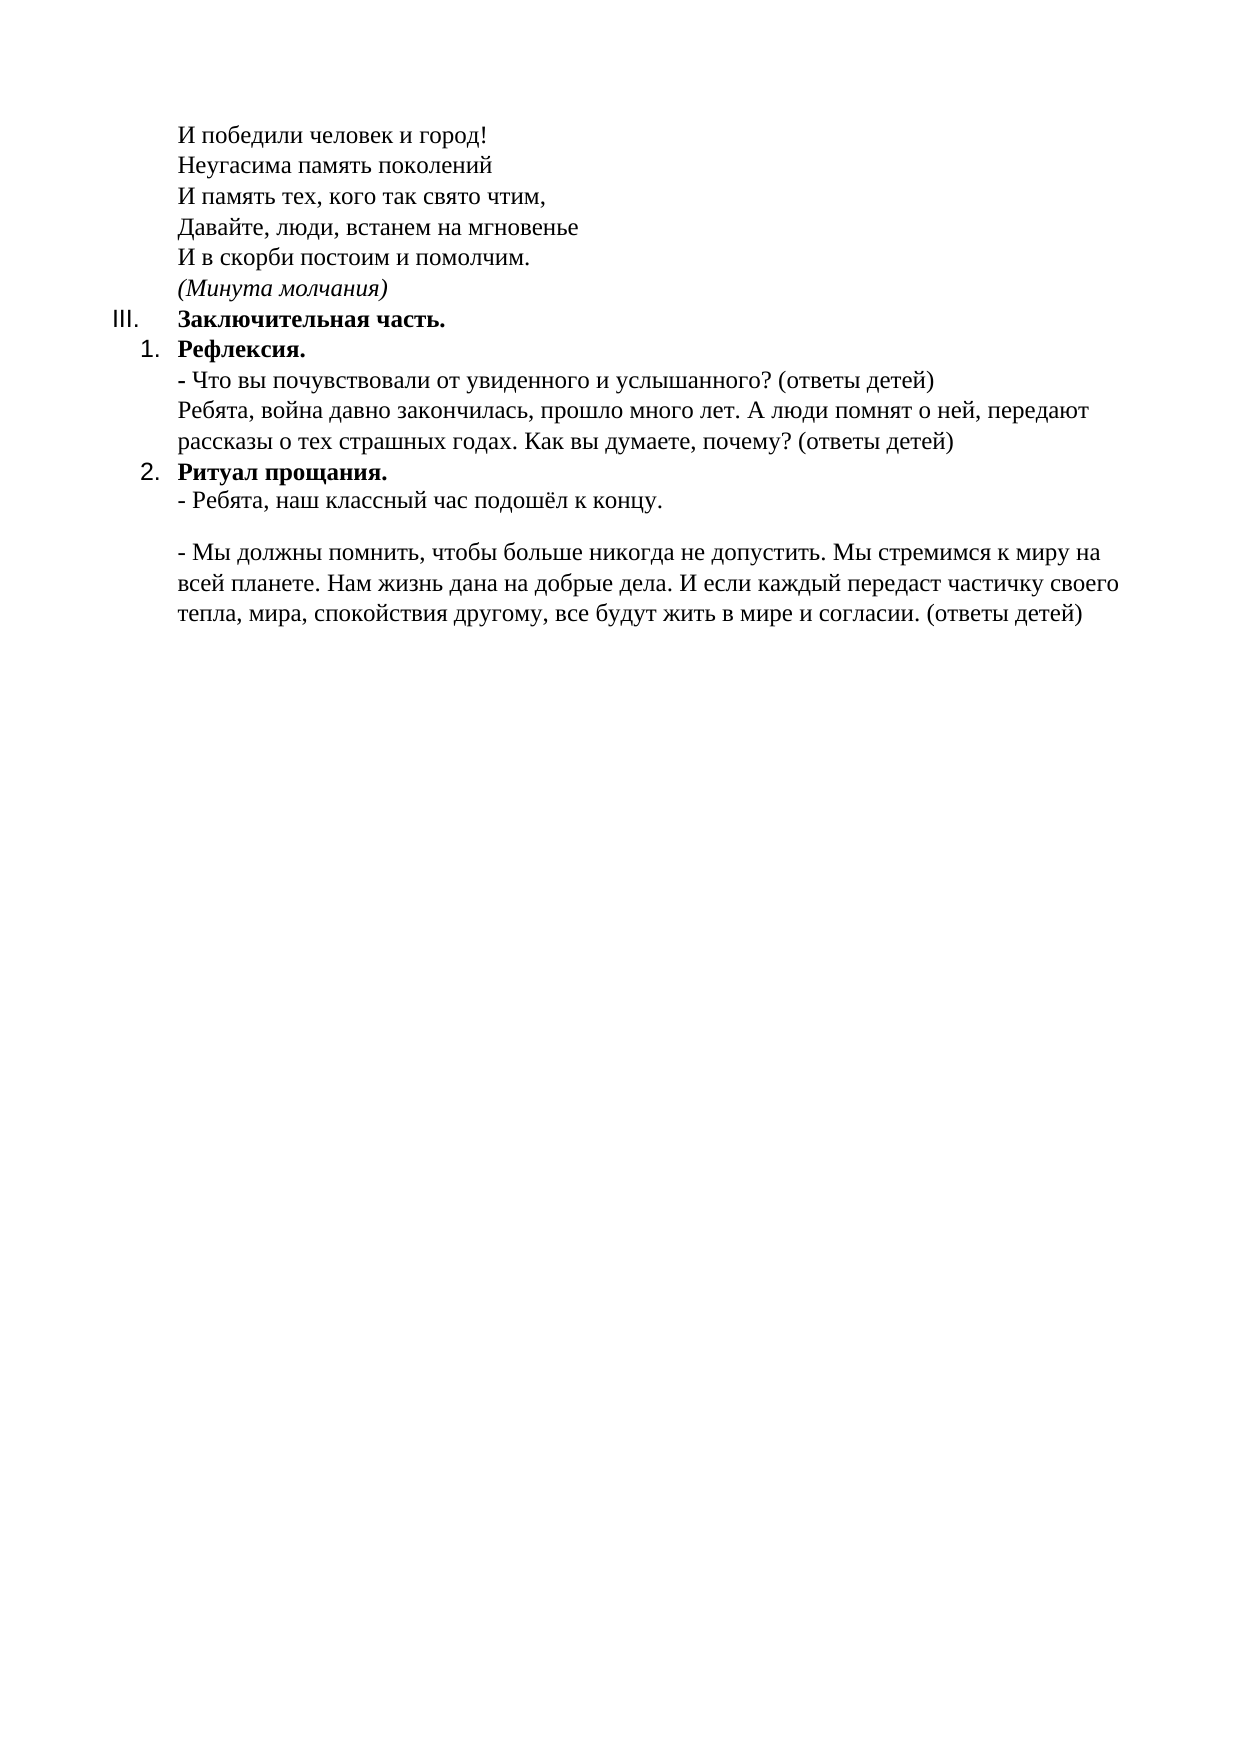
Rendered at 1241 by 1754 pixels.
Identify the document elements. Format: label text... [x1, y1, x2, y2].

text Ребята, война давно закончилась, прошло много лет. А люди помнят о ней, передают рассказы о тех страшных годах. Как вы думаете, почему? (ответы детей) [177, 394, 1152, 455]
text - Мы должны помнить, чтобы больше никогда не допустить. Мы стремимся к миру на всей планете. Нам жизнь дана на добрые дела. И если каждый передаст частичку своего тепла, мира, спокойствия другому, все будут жить в мире и согласии. (ответы детей) [177, 535, 1152, 627]
list Ритуал прощания. [140, 455, 1152, 486]
list Рефлексия. [140, 332, 1152, 363]
text (Минута молчания) [177, 271, 1152, 302]
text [177, 118, 1152, 271]
list Заключительная часть. [140, 302, 1152, 332]
text - Что вы почувствовали от увиденного и услышанного? (ответы детей) [177, 363, 1152, 394]
text - Ребята, наш классный час подошёл к концу. [177, 486, 1152, 514]
